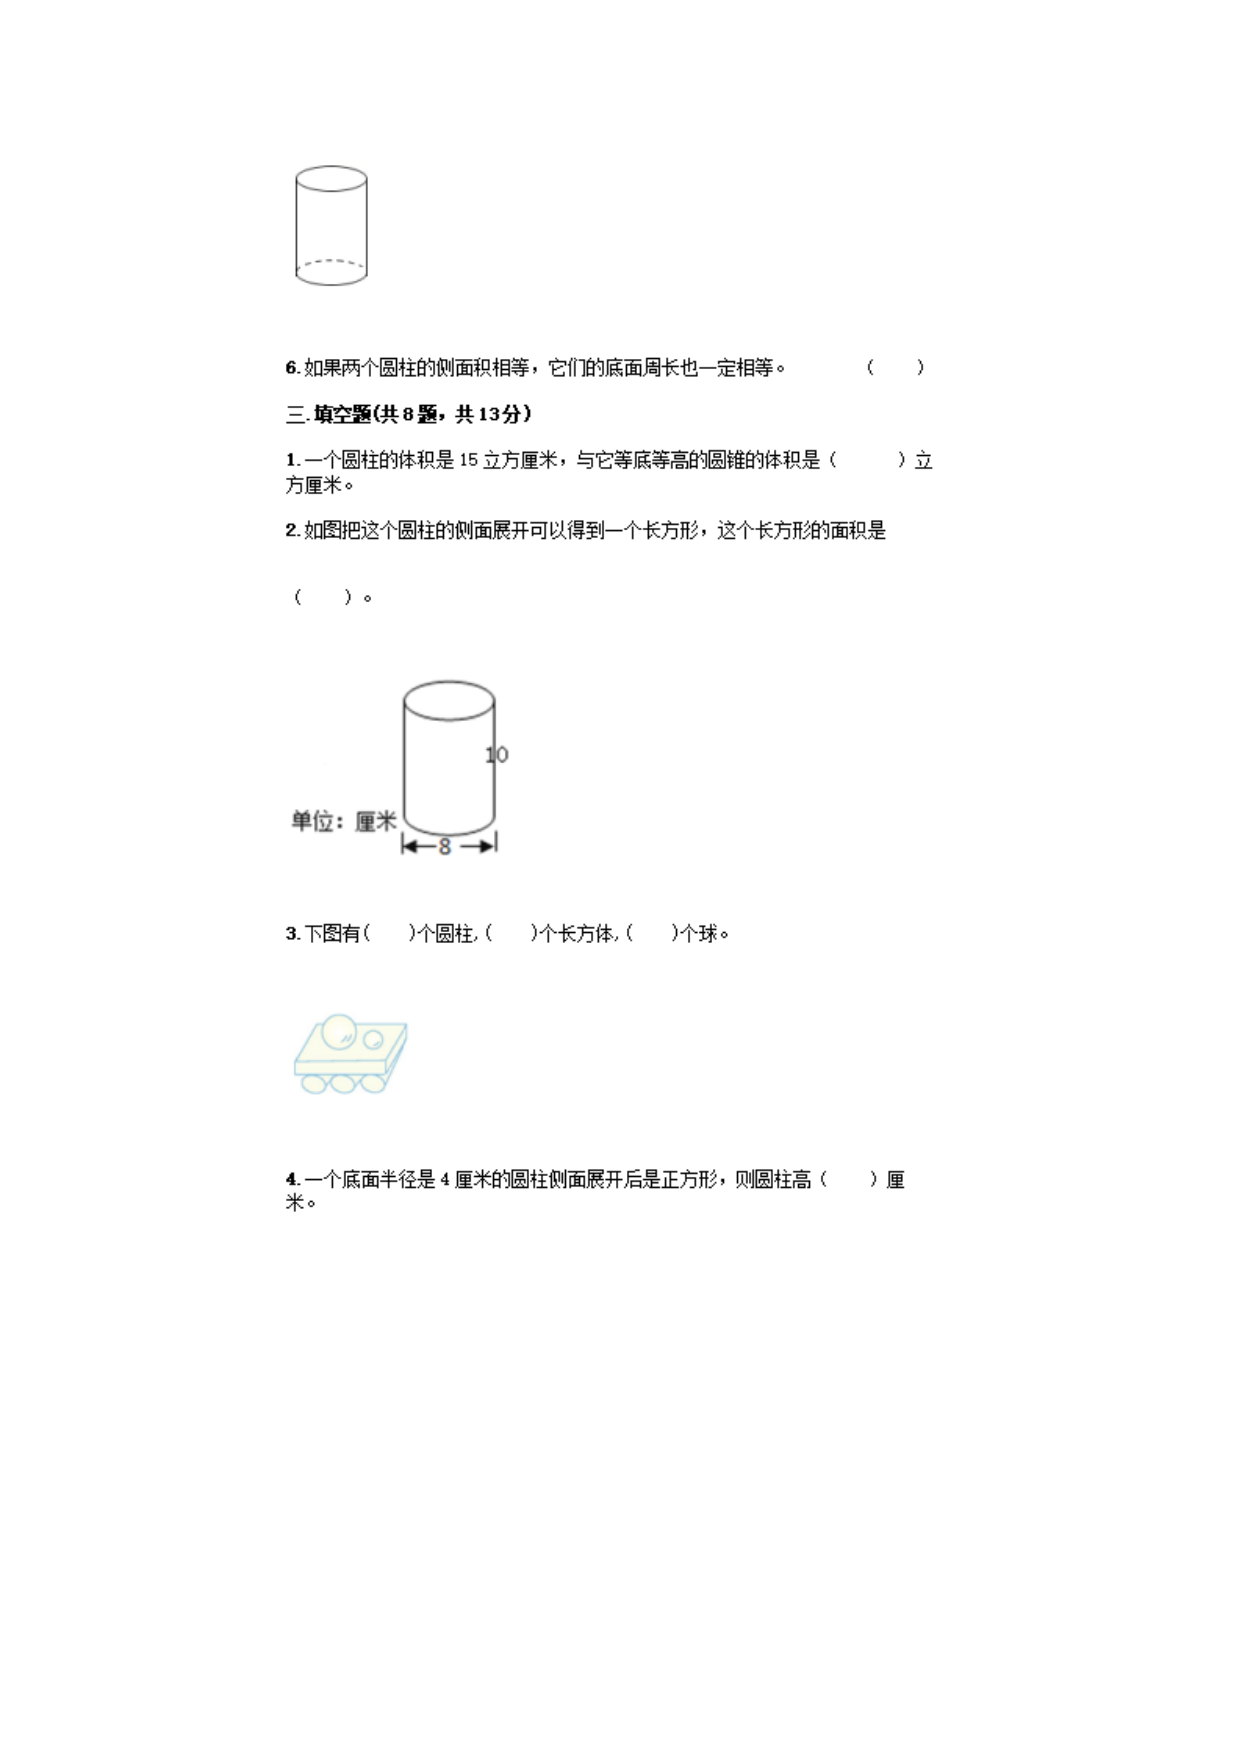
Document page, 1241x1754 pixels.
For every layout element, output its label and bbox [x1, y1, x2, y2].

picture [249, 162, 992, 1226]
